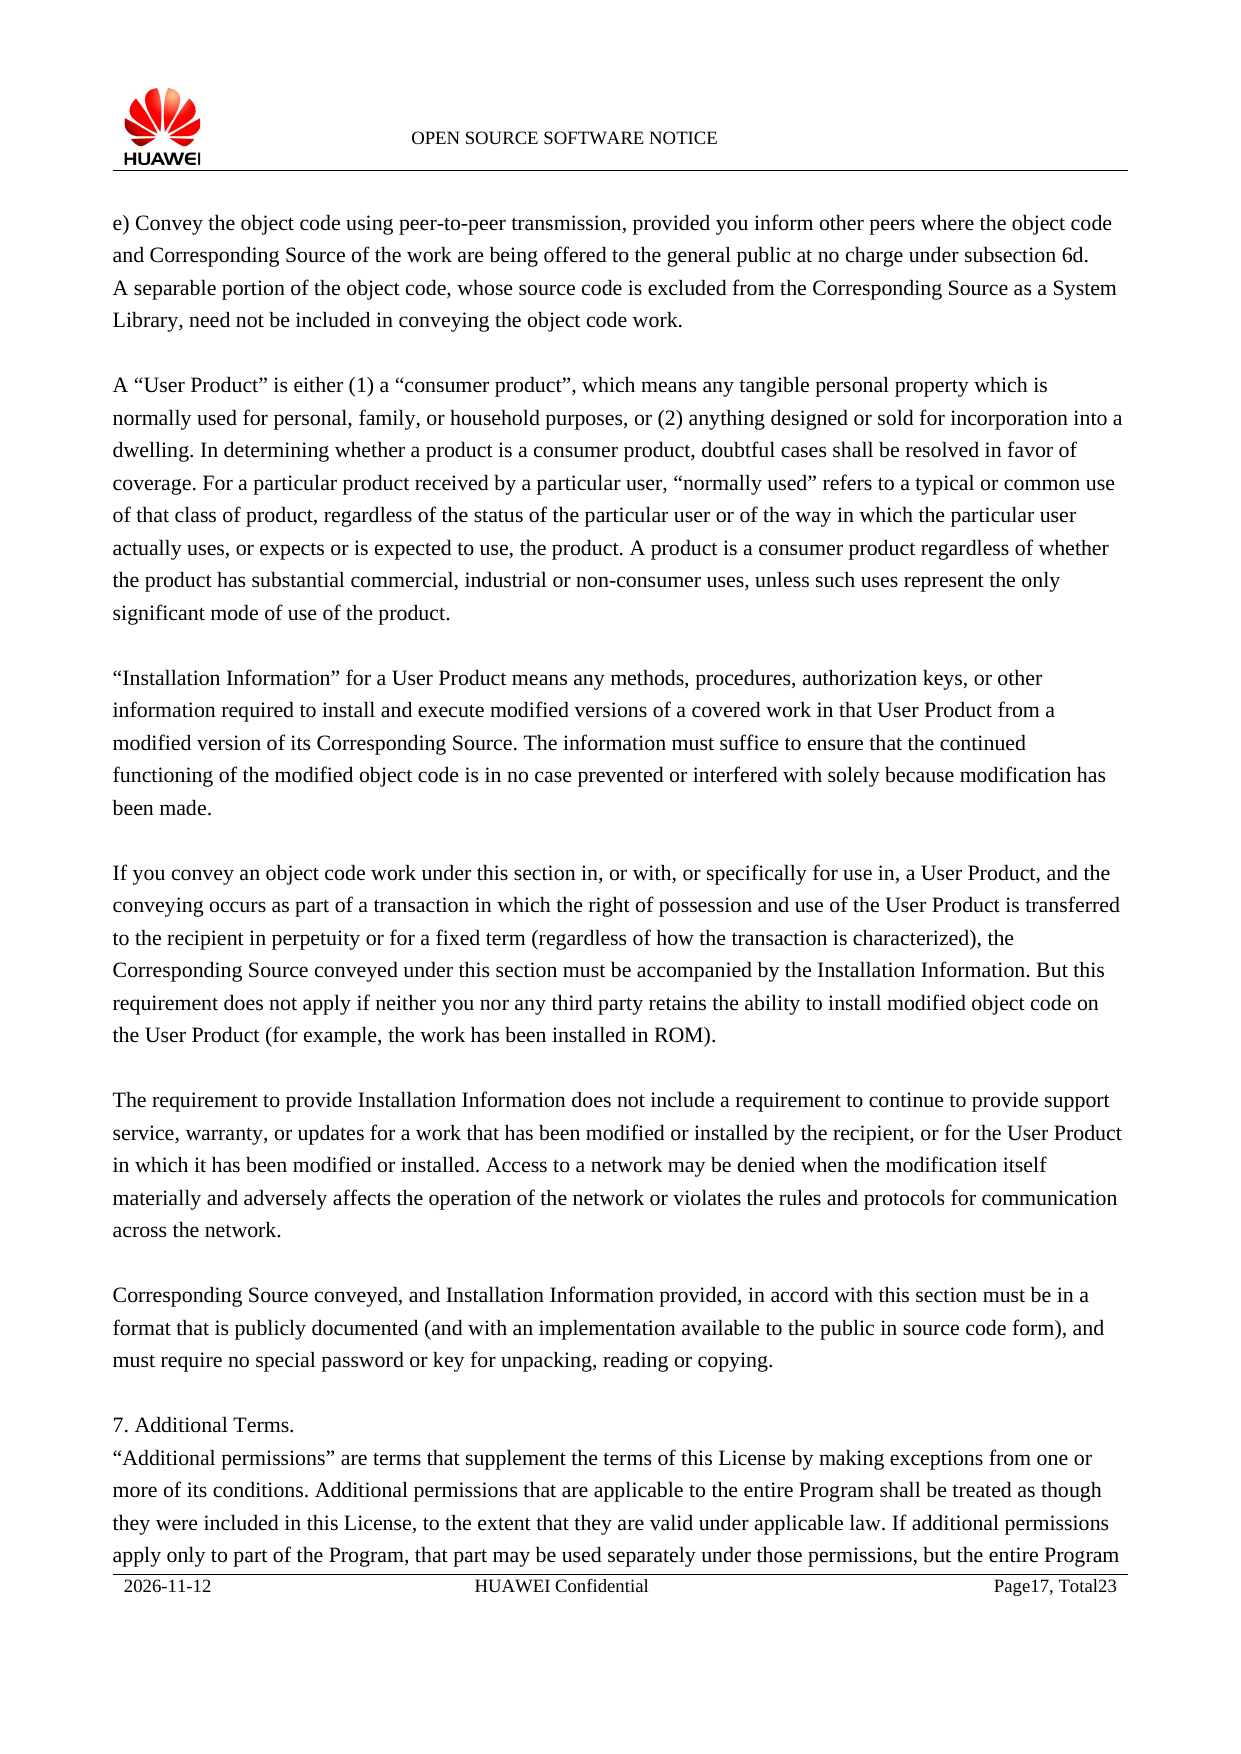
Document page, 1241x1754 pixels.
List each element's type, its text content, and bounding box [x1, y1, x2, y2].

picture [124, 88, 201, 165]
